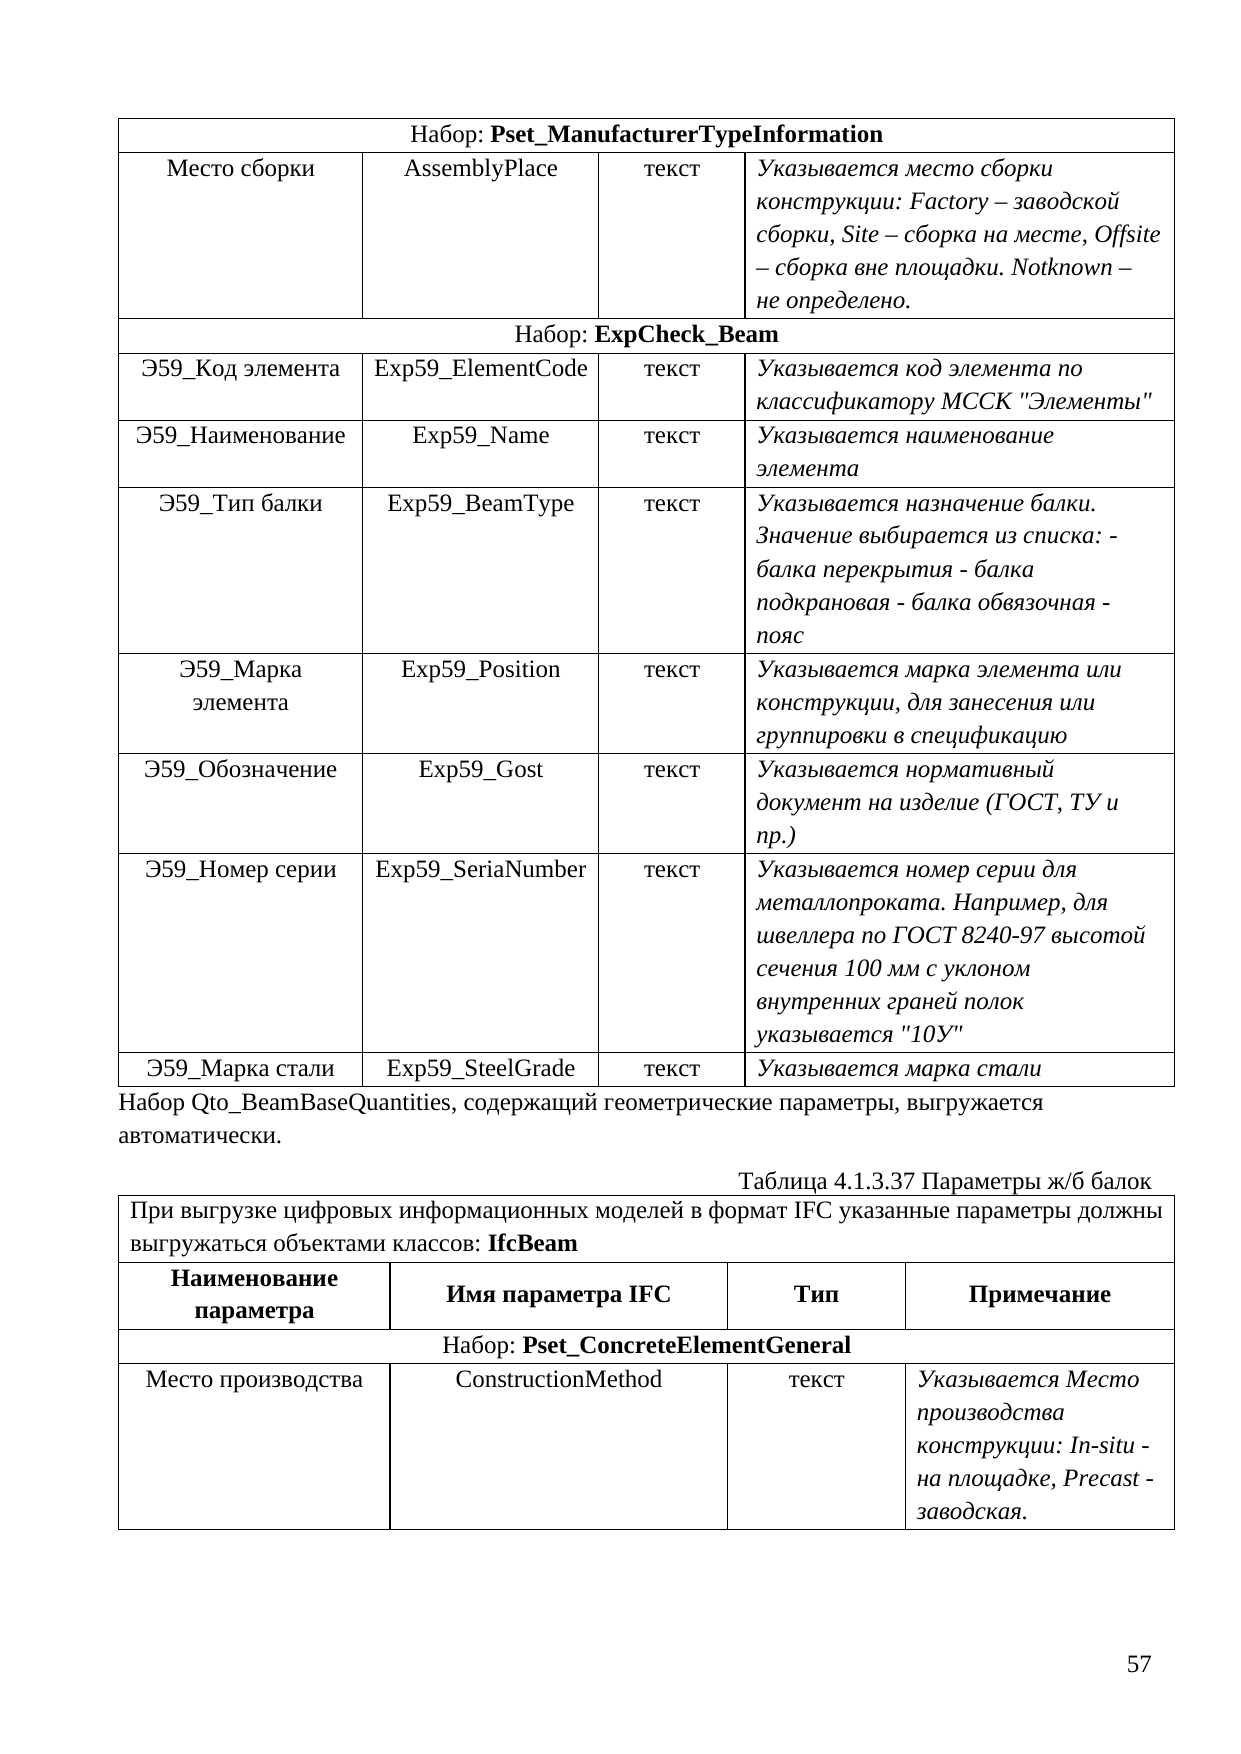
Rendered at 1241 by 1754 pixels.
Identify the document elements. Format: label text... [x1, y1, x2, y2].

table_cell Э59_Обозначение [119, 754, 362, 853]
table_cell текст [599, 654, 744, 753]
table_cell Место сборки [119, 153, 362, 318]
table_cell Указывается Место производства конструкции: In-situ - на площадке, Precast - заводская. [906, 1364, 1174, 1529]
table_cell Указывается назначение балки. Значение выбирается из списка: - балка перекрытия - балка подкрановая - балка обвязочная - пояс [746, 488, 1174, 653]
table_cell Э59_Код элемента [119, 354, 362, 419]
table_cell ConstructionMethod [391, 1364, 727, 1529]
table_cell текст [599, 1053, 744, 1086]
table_cell Э59_Номер серии [119, 854, 362, 1052]
table_cell Э59_Тип балки [119, 488, 362, 653]
table_cell текст [599, 488, 744, 653]
table_cell AssemblyPlace [363, 153, 598, 318]
table_cell Примечание [906, 1263, 1174, 1329]
table_cell Exp59_SteelGrade [363, 1053, 598, 1086]
table_header При выгрузке цифровых информационных моделей в формат IFC указанные параметры должны выгружаться объектами классов: IfcBeam [119, 1196, 1174, 1262]
table_cell Exp59_Gost [363, 754, 598, 853]
table_cell текст [599, 354, 744, 419]
table_cell Набор: ExpCheck_Beam [119, 319, 1174, 352]
table_cell Э59_Наименование [119, 421, 362, 487]
table_cell Наименование параметра [119, 1263, 389, 1329]
table_cell Указывается марка стали [746, 1053, 1174, 1086]
table_cell текст [599, 754, 744, 853]
table_cell текст [599, 854, 744, 1052]
table_cell Exp59_ElementCode [363, 354, 598, 419]
table_cell Набор: Pset_ManufacturerTypeInformation [119, 119, 1174, 152]
table_cell Имя параметра IFC [391, 1263, 727, 1329]
table_cell текст [599, 421, 744, 487]
table_cell Exp59_Position [363, 654, 598, 753]
table_cell Указывается нормативный документ на изделие (ГОСТ, ТУ и пр.) [746, 754, 1174, 853]
table_cell Указывается место сборки конструкции: Factory – заводской сборки, Site – сборка на месте, Offsite – сборка вне площадки. Notknown – не определено. [746, 153, 1174, 318]
table_cell Э59_Марка стали [119, 1053, 362, 1086]
table_cell Указывается наименование элемента [746, 421, 1174, 487]
table_cell текст [728, 1364, 905, 1529]
table_cell Э59_Марка элемента [119, 654, 362, 753]
table_cell Указывается номер серии для металлопроката. Например, для швеллера по ГОСТ 8240-97 высотой сечения 100 мм с уклоном внутренних граней полок указывается "10У" [746, 854, 1174, 1052]
text Набор Qto_BeamBaseQuantities, содержащий геометрические параметры, выгружается автоматически. [118, 1087, 1152, 1149]
table_cell Место производства [119, 1364, 389, 1529]
table_cell Exp59_BeamType [363, 488, 598, 653]
table_cell Exp59_Name [363, 421, 598, 487]
table_cell Exp59_SeriaNumber [363, 854, 598, 1052]
table_cell Тип [728, 1263, 905, 1329]
table_cell Указывается марка элемента или конструкции, для занесения или группировки в спецификацию [746, 654, 1174, 753]
table_cell Указывается код элемента по классификатору МССК "Элементы" [746, 354, 1174, 419]
table_cell Набор: Pset_ConcreteElementGeneral [119, 1330, 1174, 1363]
table_cell текст [599, 153, 744, 318]
